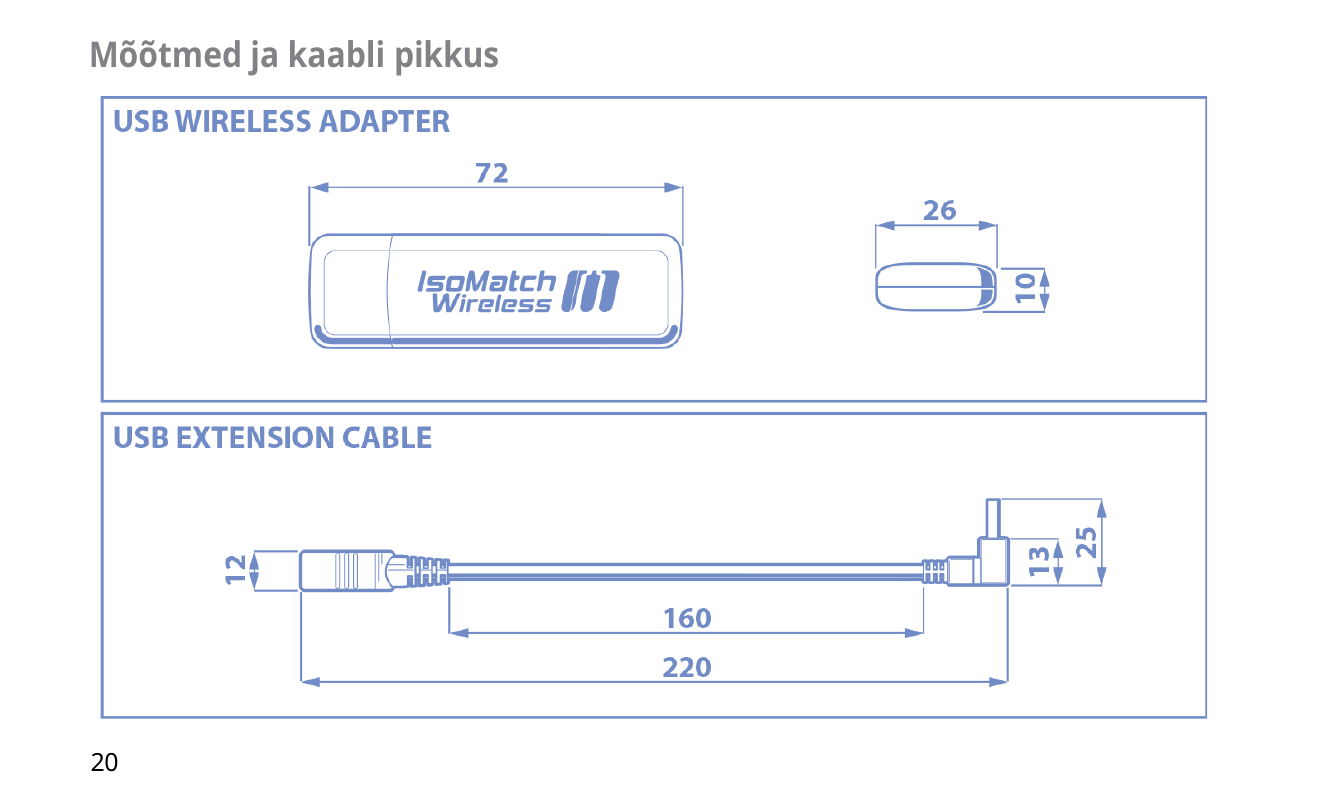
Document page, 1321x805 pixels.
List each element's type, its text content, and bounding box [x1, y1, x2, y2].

subtitle Mõõtmed ja kaabli pikkus [88, 29, 1258, 78]
picture [100, 96, 1208, 719]
